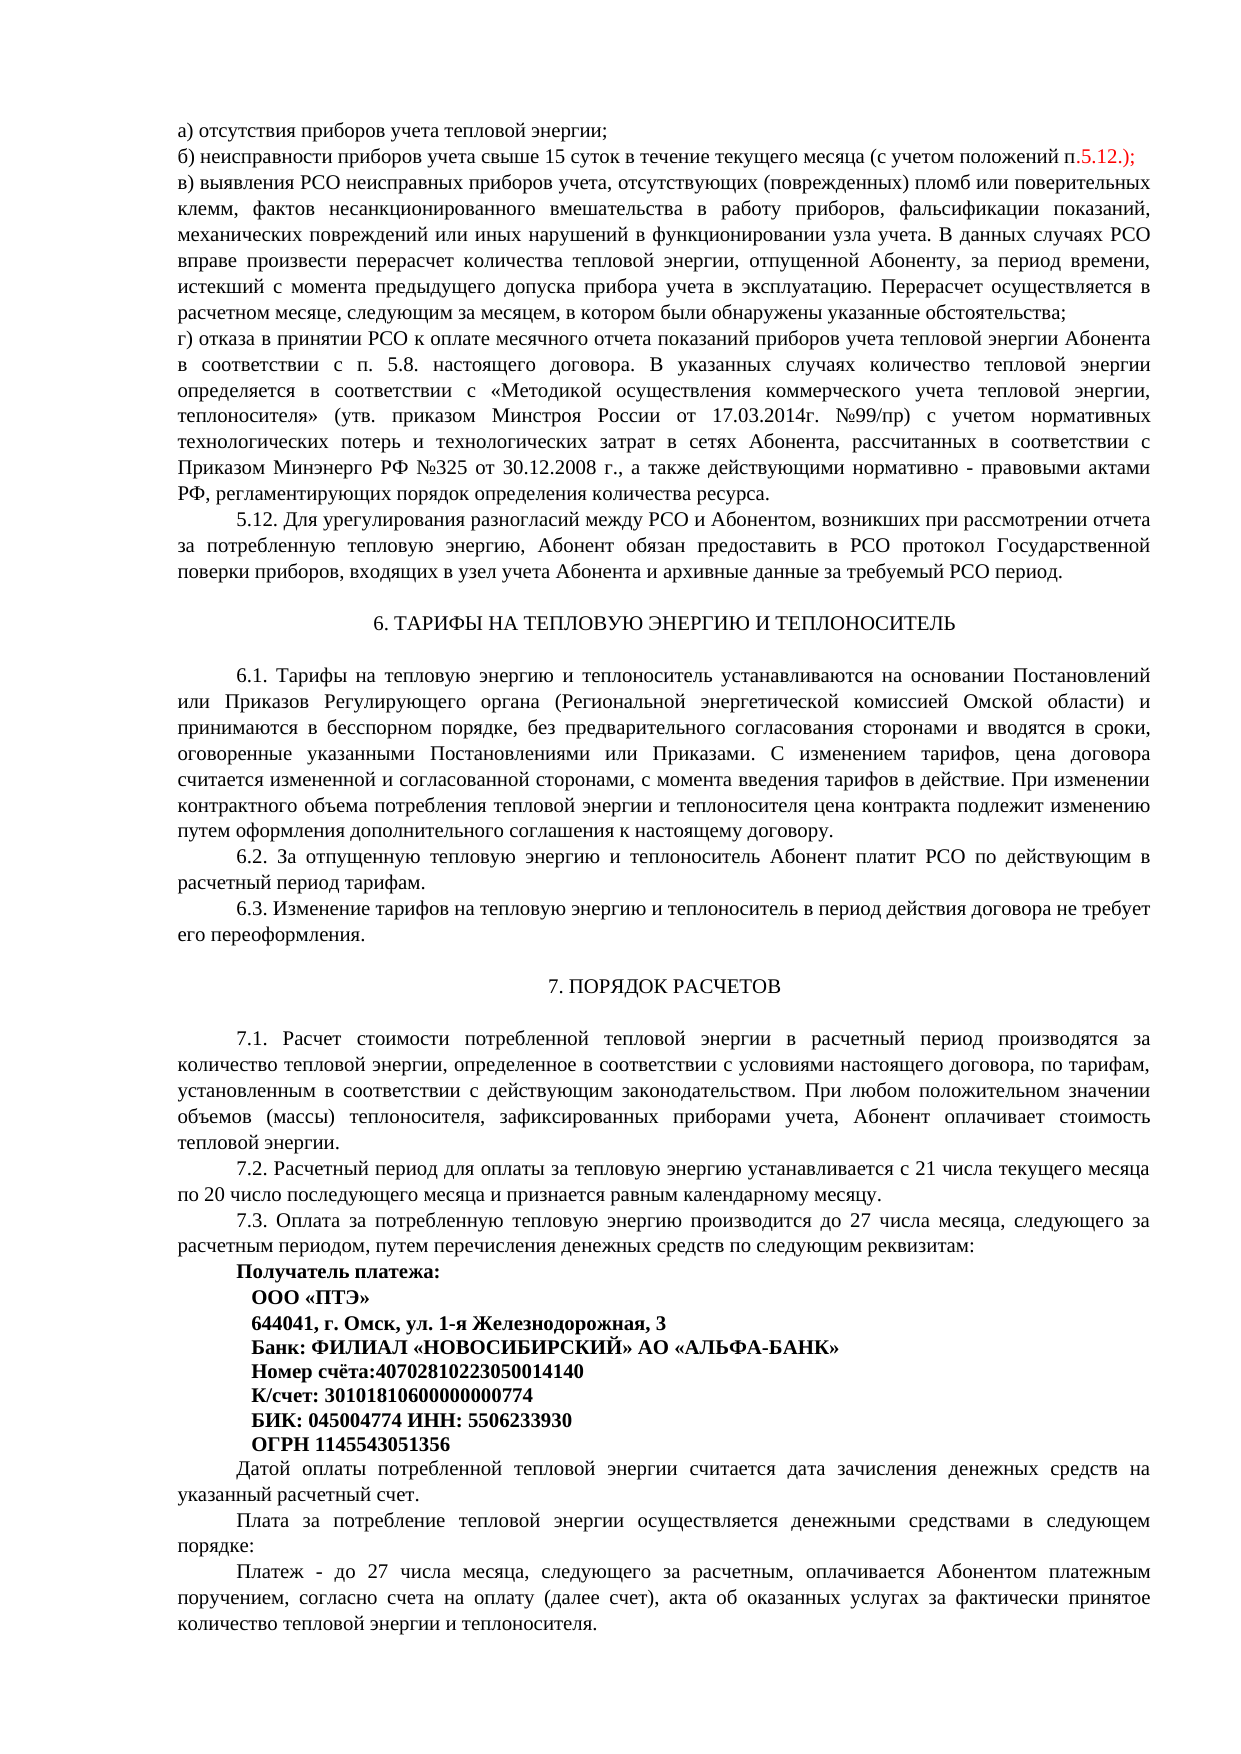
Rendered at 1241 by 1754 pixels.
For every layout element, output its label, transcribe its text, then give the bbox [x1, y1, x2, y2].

text 7.2. Расчетный период для оплаты за тепловую энергию устанавливается с 21 числа текущего месяца по 20 число последующего месяца и признается равным календарному месяцу. [177, 1156, 1152, 1206]
text ООО «ПТЭ» [251, 1285, 1152, 1309]
text Номер счёта:40702810223050014140 [177, 1359, 1152, 1383]
text БИК: 045004774 ИНН: 5506233930 [177, 1407, 1152, 1432]
text 6.1. Тарифы на тепловую энергию и теплоноситель устанавливаются на основании Постановлений или Приказов Регулирующего органа (Региональной энергетической комиссией Омской области) и принимаются в бесспорном порядке, без предварительного согласования сторонами и вводятся в сроки, оговоренные указанными Постановлениями или Приказами. С изменением тарифов, цена договора считается измененной и согласованной сторонами, с момента введения тарифов в действие. При изменении контрактного объема потребления тепловой энергии и теплоносителя цена контракта подлежит изменению путем оформления дополнительного соглашения к настоящему договору. [177, 663, 1152, 842]
text 7.1. Расчет стоимости потребленной тепловой энергии в расчетный период производятся за количество тепловой энергии, определенное в соответствии с условиями настоящего договора, по тарифам, установленным в соответствии с действующим законодательством. При любом положительном значении объемов (массы) теплоносителя, зафиксированных приборами учета, Абонент оплачивает стоимость тепловой энергии. [177, 1026, 1152, 1154]
text Плата за потребление тепловой энергии осуществляется денежными средствами в следующем порядке: [177, 1507, 1152, 1557]
text 6.3. Изменение тарифов на тепловую энергию и теплоноситель в период действия договора не требует его переоформления. [177, 896, 1152, 946]
text б) неисправности приборов учета свыше 15 суток в течение текущего месяца (с учетом положений п.5.12.); [177, 144, 1152, 168]
text г) отказа в принятии РСО к оплате месячного отчета показаний приборов учета тепловой энергии Абонента в соответствии с п. 5.8. настоящего договора. В указанных случаях количество тепловой энергии определяется в соответствии с «Методикой осуществления коммерческого учета тепловой энергии, теплоносителя» (утв. приказом Минстроя России от 17.03.2014г. №99/пр) с учетом нормативных технологических потерь и технологических затрат в сетях Абонента, рассчитанных в соответствии с Приказом Минэнерго РФ №325 от 30.12.2008 г., а также действующими нормативно - правовыми актами РФ, регламентирующих порядок определения количества ресурса. [177, 326, 1152, 505]
text Платеж - до 27 числа месяца, следующего за расчетным, оплачивается Абонентом платежным поручением, согласно счета на оплату (далее счет), акта об оказанных услугах за фактически принятое количество тепловой энергии и теплоносителя. [177, 1559, 1152, 1635]
text Получатель платежа: [177, 1259, 1152, 1283]
text Датой оплаты потребленной тепловой энергии считается дата зачисления денежных средств на указанный расчетный счет. [177, 1456, 1152, 1506]
text К/счет: 30101810600000000774 [177, 1383, 1152, 1407]
text 5.12. Для урегулирования разногласий между РСО и Абонентом, возникших при рассмотрении отчета за потребленную тепловую энергию, Абонент обязан предоставить в РСО протокол Государственной поверки приборов, входящих в узел учета Абонента и архивные данные за требуемый РСО период. [177, 507, 1152, 583]
text Банк: ФИЛИАЛ «НОВОСИБИРСКИЙ» АО «АЛЬФА-БАНК» [177, 1335, 1152, 1359]
text 644041, г. Омск, ул. 1-я Железнодорожная, 3 [177, 1311, 1152, 1335]
text 6. ТАРИФЫ НА ТЕПЛОВУЮ ЭНЕРГИЮ И ТЕПЛОНОСИТЕЛЬ [177, 611, 1152, 635]
text 6.2. За отпущенную тепловую энергию и теплоноситель Абонент платит РСО по действующим в расчетный период тарифам. [177, 844, 1152, 894]
text 7.3. Оплата за потребленную тепловую энергию производится до 27 числа месяца, следующего за расчетным периодом, путем перечисления денежных средств по следующим реквизитам: [177, 1207, 1152, 1257]
text в) выявления РСО неисправных приборов учета, отсутствующих (поврежденных) пломб или поверительных клемм, фактов несанкционированного вмешательства в работу приборов, фальсификации показаний, механических повреждений или иных нарушений в функционировании узла учета. В данных случаях РСО вправе произвести перерасчет количества тепловой энергии, отпущенной Абоненту, за период времени, истекший с момента предыдущего допуска прибора учета в эксплуатацию. Перерасчет осуществляется в расчетном месяце, следующим за месяцем, в котором были обнаружены указанные обстоятельства; [177, 170, 1152, 324]
text 7. ПОРЯДОК РАСЧЕТОВ [177, 974, 1152, 998]
text а) отсутствия приборов учета тепловой энергии; [177, 118, 1152, 142]
text ОГРН 1145543051356 [177, 1432, 1152, 1456]
